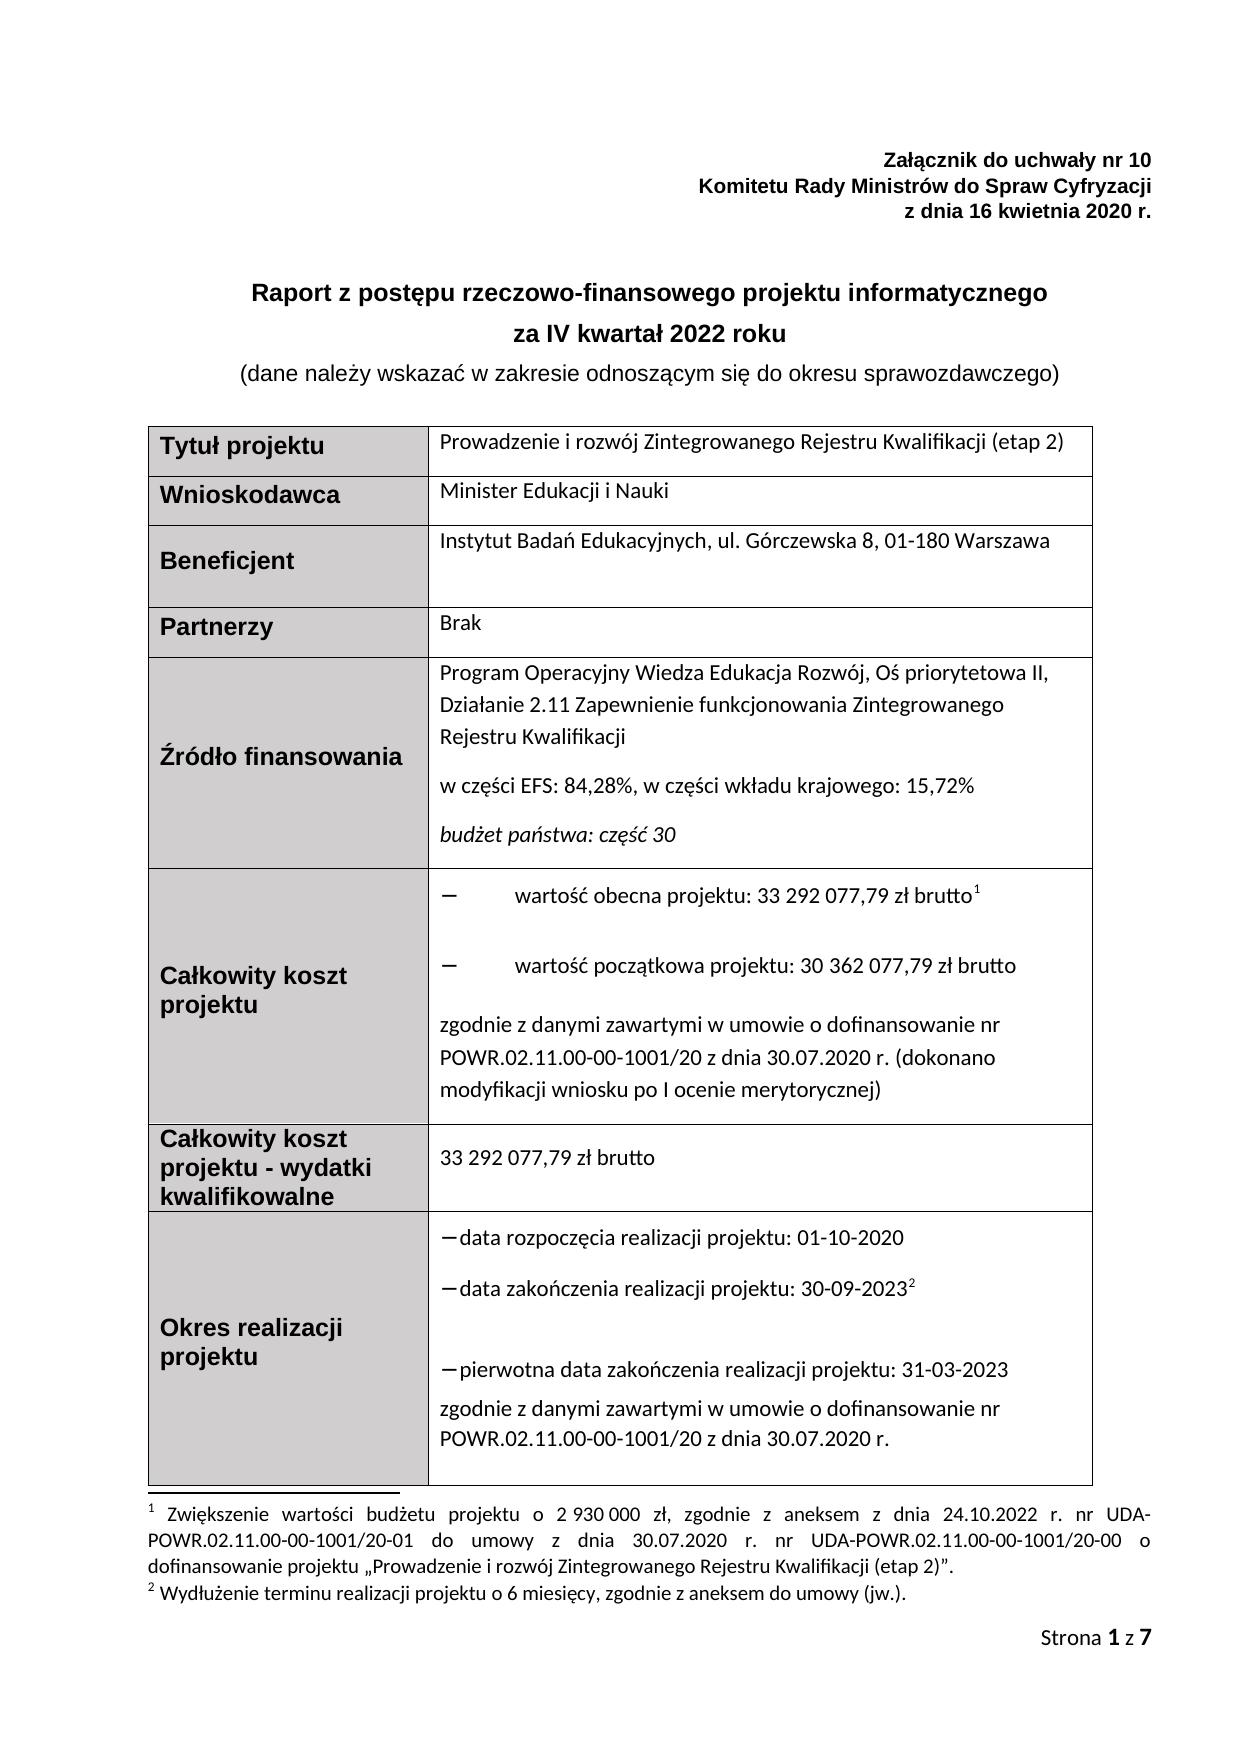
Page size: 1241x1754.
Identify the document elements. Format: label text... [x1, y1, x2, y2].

table_cell 33 292 077,79 zł brutto [429, 1125, 1092, 1211]
table_cell Instytut Badań Edukacyjnych, ul. Górczewska 8, 01-180 Warszawa [429, 526, 1092, 607]
table_cell Okres realizacji projektu [149, 1212, 428, 1485]
table_cell Wnioskodawca [149, 477, 428, 525]
table_cell Beneficjent [149, 526, 428, 607]
table_cell Całkowity koszt projektu [149, 869, 428, 1123]
table_header Tytuł projektu [149, 427, 428, 476]
text z dnia 16 kwietnia 2020 r. [148, 199, 1152, 223]
table_cell wartość obecna projektu: 33 292 077,79 zł brutto wartość początkowa projektu: 30 362 077,79 zł brutto zgodnie z danymi zawartymi w umowie o dofinansowanie nr POWR.02.11.00-00-1001/20 z dnia 30.07.2020 r. (dokonano modyfikacji wniosku po I ocenie merytorycznej) [429, 869, 1092, 1123]
table_cell Całkowity koszt projektu - wydatki kwalifikowalne [149, 1125, 428, 1211]
table_cell Źródło finansowania [149, 658, 428, 868]
subtitle Raport z postępu rzeczowo-finansowego projektu informatycznego [148, 278, 1152, 306]
text (dane należy wskazać w zakresie odnoszącym się do okresu sprawozdawczego) [148, 360, 1152, 386]
table_cell data rozpoczęcia realizacji projektu: 01-10-2020 data zakończenia realizacji projektu: 30-09-2023 pierwotna data zakończenia realizacji projektu: 31-03-2023 zgodnie z danymi zawartymi w umowie o dofinansowanie nr POWR.02.11.00-00-1001/20 z dnia 30.07.2020 r. [429, 1212, 1092, 1485]
table_header Prowadzenie i rozwój Zintegrowanego Rejestru Kwalifikacji (etap 2) [429, 427, 1092, 476]
table_cell Brak [429, 608, 1092, 657]
table_cell Program Operacyjny Wiedza Edukacja Rozwój, Oś priorytetowa II, Działanie 2.11 Zapewnienie funkcjonowania Zintegrowanego Rejestru Kwalifikacji w części EFS: 84,28%, w części wkładu krajowego: 15,72% budżet państwa: część 30 [429, 658, 1092, 868]
table_cell Minister Edukacji i Nauki [429, 477, 1092, 525]
text Komitetu Rady Ministrów do Spraw Cyfryzacji [148, 173, 1152, 197]
text Załącznik do uchwały nr 10 [148, 148, 1152, 172]
table_cell Partnerzy [149, 608, 428, 657]
subtitle za IV kwartał 2022 roku [148, 319, 1152, 348]
